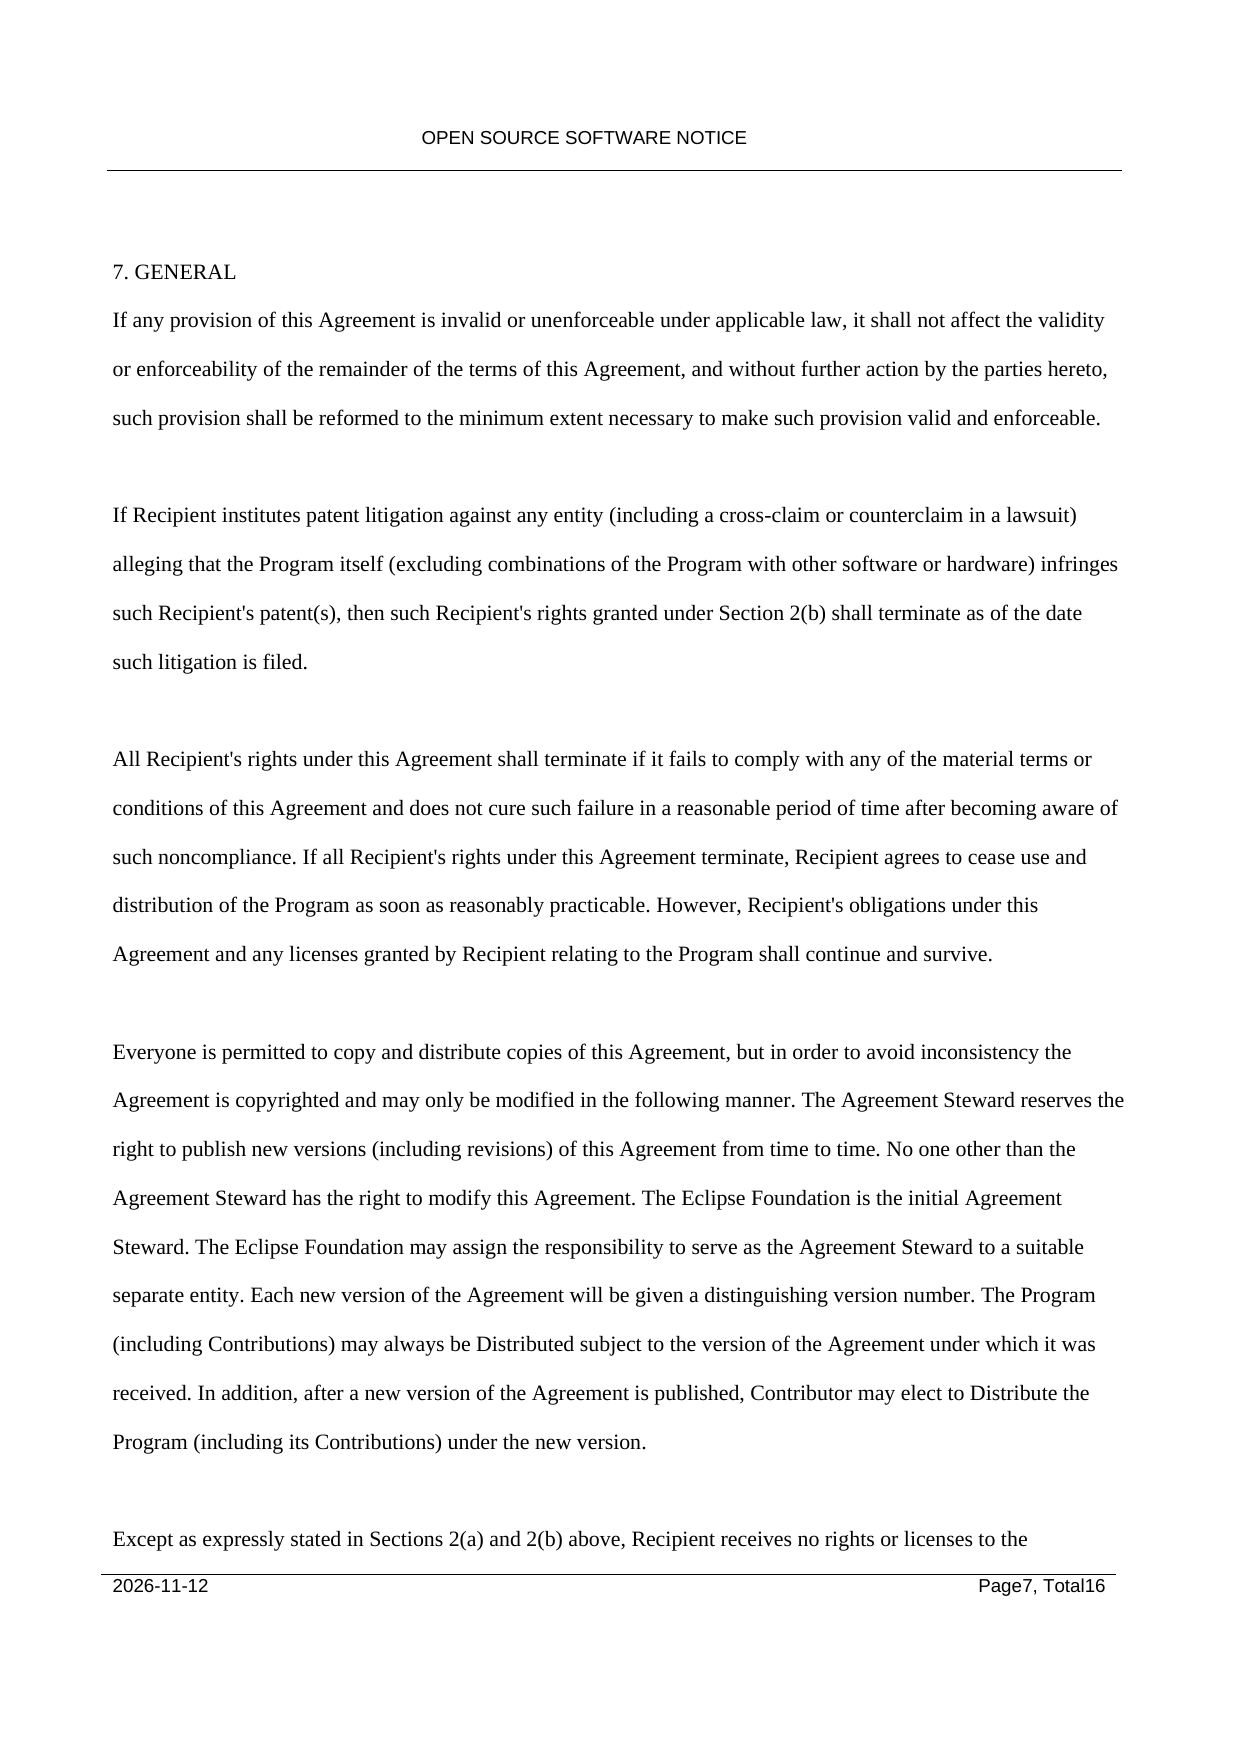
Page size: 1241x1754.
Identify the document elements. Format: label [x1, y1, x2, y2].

text [112, 206, 1128, 1555]
